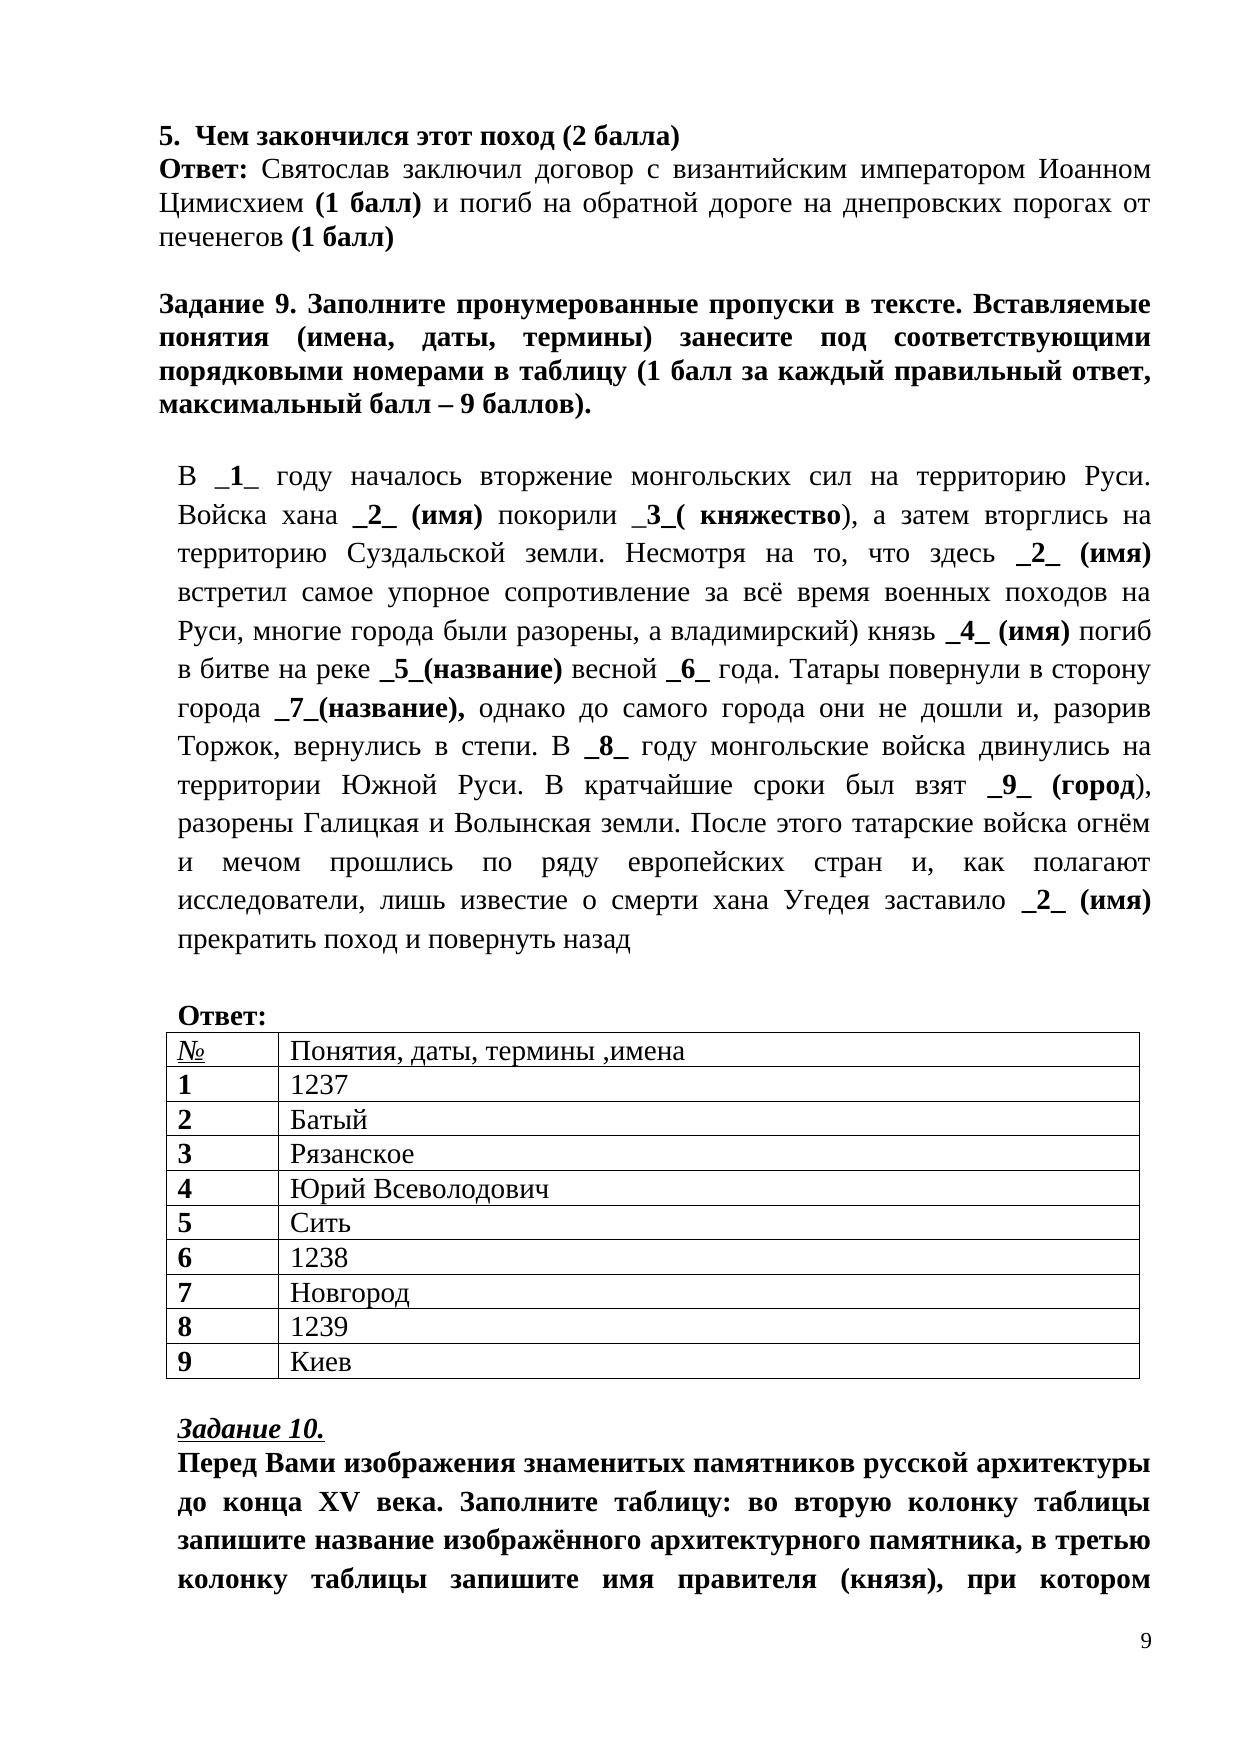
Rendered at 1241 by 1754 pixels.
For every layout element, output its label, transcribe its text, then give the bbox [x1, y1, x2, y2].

text Задание 10. [177, 1412, 1152, 1445]
table_cell Батый [279, 1102, 1139, 1135]
table_cell 9 [167, 1344, 278, 1377]
text 5. Чем закончился этот поход (2 балла) [158, 118, 1152, 152]
table_cell 1 [167, 1067, 278, 1101]
table_cell 4 [167, 1171, 278, 1204]
table_cell 3 [167, 1136, 278, 1170]
text Задание 9. Заполните пронумерованные пропуски в тексте. Вставляемые понятия (имена, даты, термины) занесите под соответствующими порядковыми номерами в таблицу (1 балл за каждый правильный ответ, максимальный балл – 9 баллов). [158, 286, 1152, 420]
text В _1_ году началось вторжение монгольских сил на территорию Руси. Войска хана _2_ (имя) покорили _3_( княжество), а затем вторглись на территорию Суздальской земли. Несмотря на то, что здесь _2_ (имя) встретил самое упорное сопротивление за всё время военных походов на Руси, многие города были разорены, а владимирский) князь _4_ (имя) погиб в битве на реке _5_(название) весной _6_ года. Татары повернули в сторону города _7_(название), однако до самого города они не дошли и, разорив Торжок, вернулись в степи. В _8_ году монгольские войска двинулись на территории Южной Руси. В кратчайшие сроки был взят _9_ (город), разорены Галицкая и Волынская земли. После этого татарские войска огнём и мечом прошлись по ряду европейских стран и, как полагают исследователи, лишь известие о смерти хана Угедея заставило _2_ (имя) прекратить поход и повернуть назад [177, 458, 1152, 954]
table_header Понятия, даты, термины ,имена [279, 1033, 1139, 1066]
table_cell Киев [279, 1344, 1139, 1377]
table_cell 6 [167, 1240, 278, 1274]
table_cell 1239 [279, 1309, 1139, 1343]
table_cell 5 [167, 1206, 278, 1239]
table_cell Юрий Всеволодович [279, 1171, 1139, 1204]
text Ответ: Святослав заключил договор с византийским императором Иоанном Цимисхием (1 балл) и погиб на обратной дороге на днепровских порогах от печенегов (1 балл) [158, 152, 1152, 252]
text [177, 1445, 1152, 1594]
table_cell 2 [167, 1102, 278, 1135]
table_header № [167, 1033, 278, 1066]
text Ответ: [177, 998, 1152, 1032]
table_cell 1237 [279, 1067, 1139, 1101]
table_cell Рязанское [279, 1136, 1139, 1170]
table_cell Сить [279, 1206, 1139, 1239]
table_cell 7 [167, 1275, 278, 1308]
table_cell 8 [167, 1309, 278, 1343]
table_cell Новгород [279, 1275, 1139, 1308]
table_cell 1238 [279, 1240, 1139, 1274]
